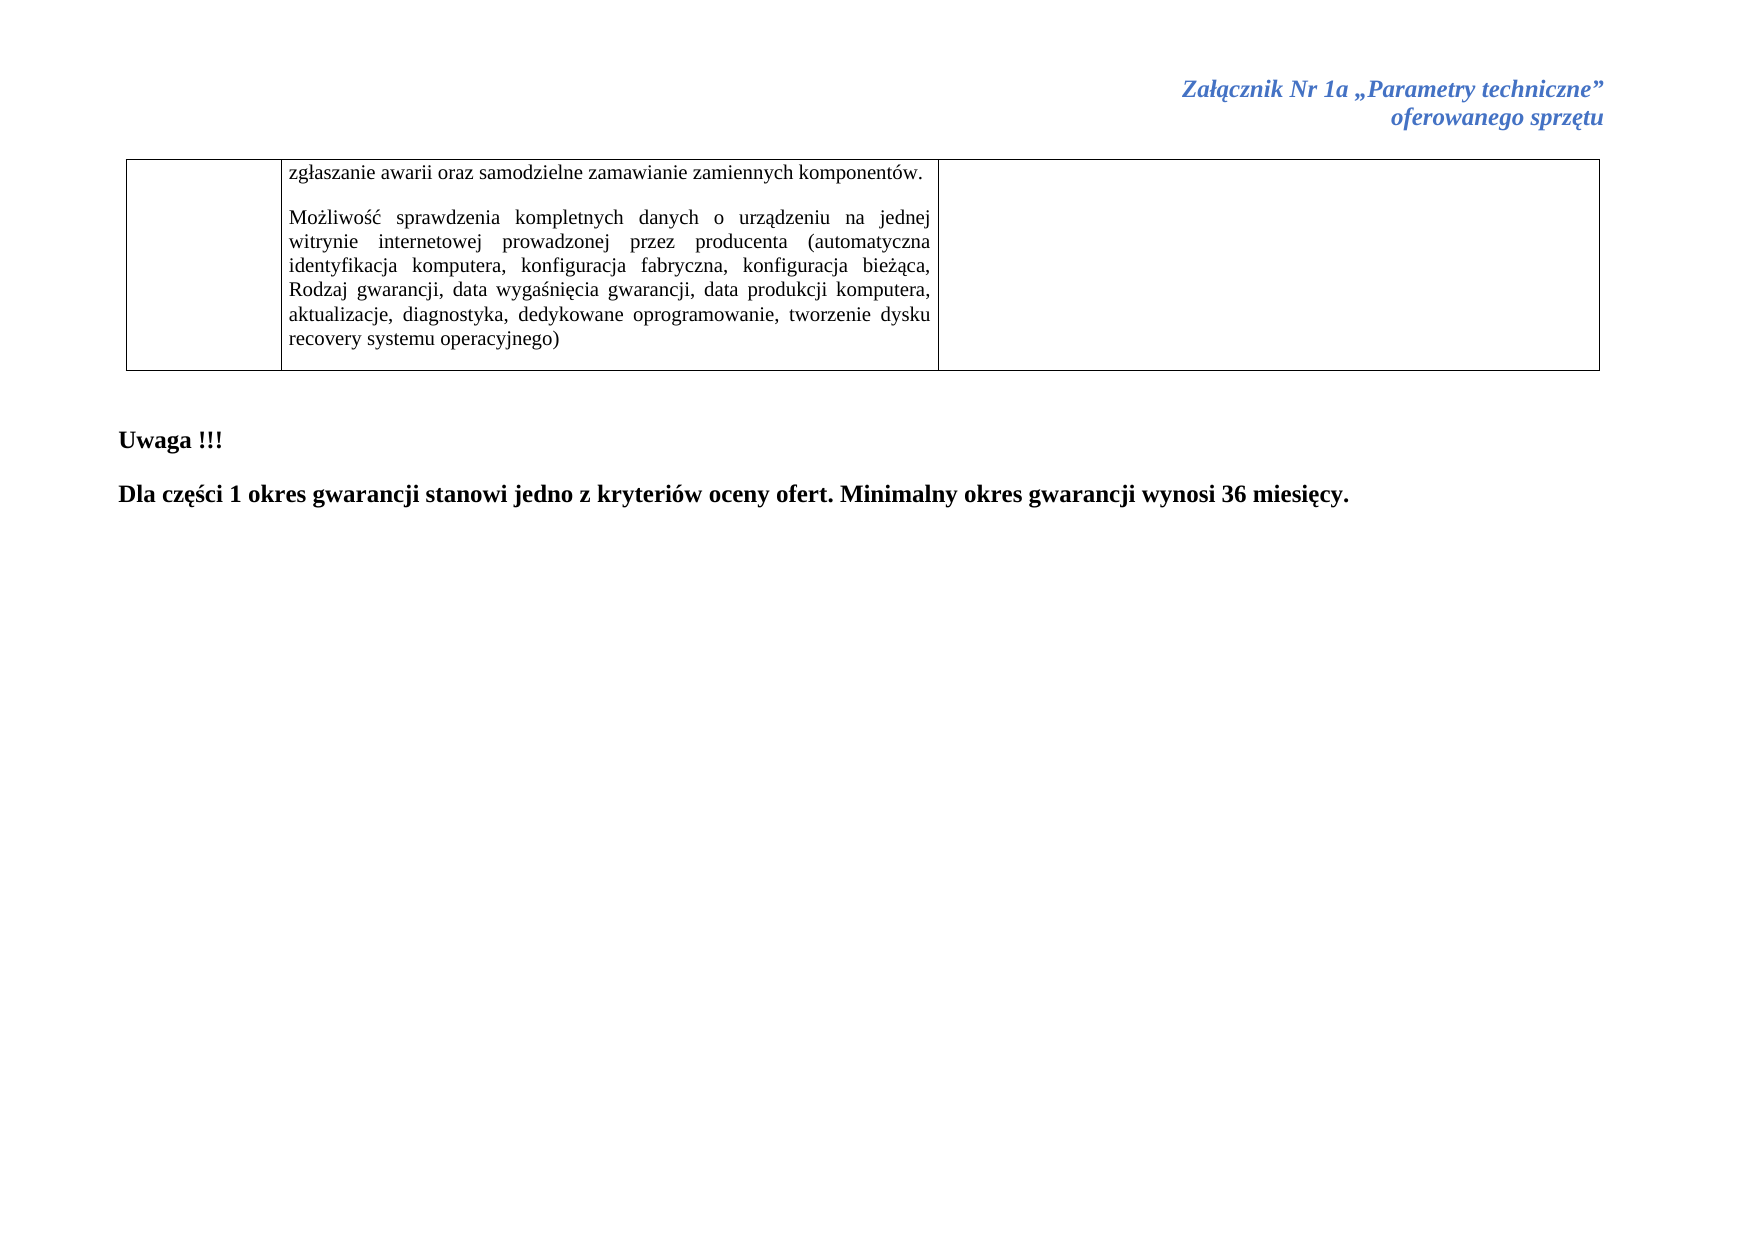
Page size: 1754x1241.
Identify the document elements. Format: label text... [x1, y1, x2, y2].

text Dla części 1 okres gwarancji stanowi jedno z kryteriów oceny ofert. Minimalny okres gwarancji wynosi 36 miesięcy. [118, 479, 1606, 508]
table_cell [939, 160, 1599, 370]
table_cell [282, 160, 938, 370]
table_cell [127, 160, 281, 370]
text Uwaga !!! [118, 425, 1606, 454]
